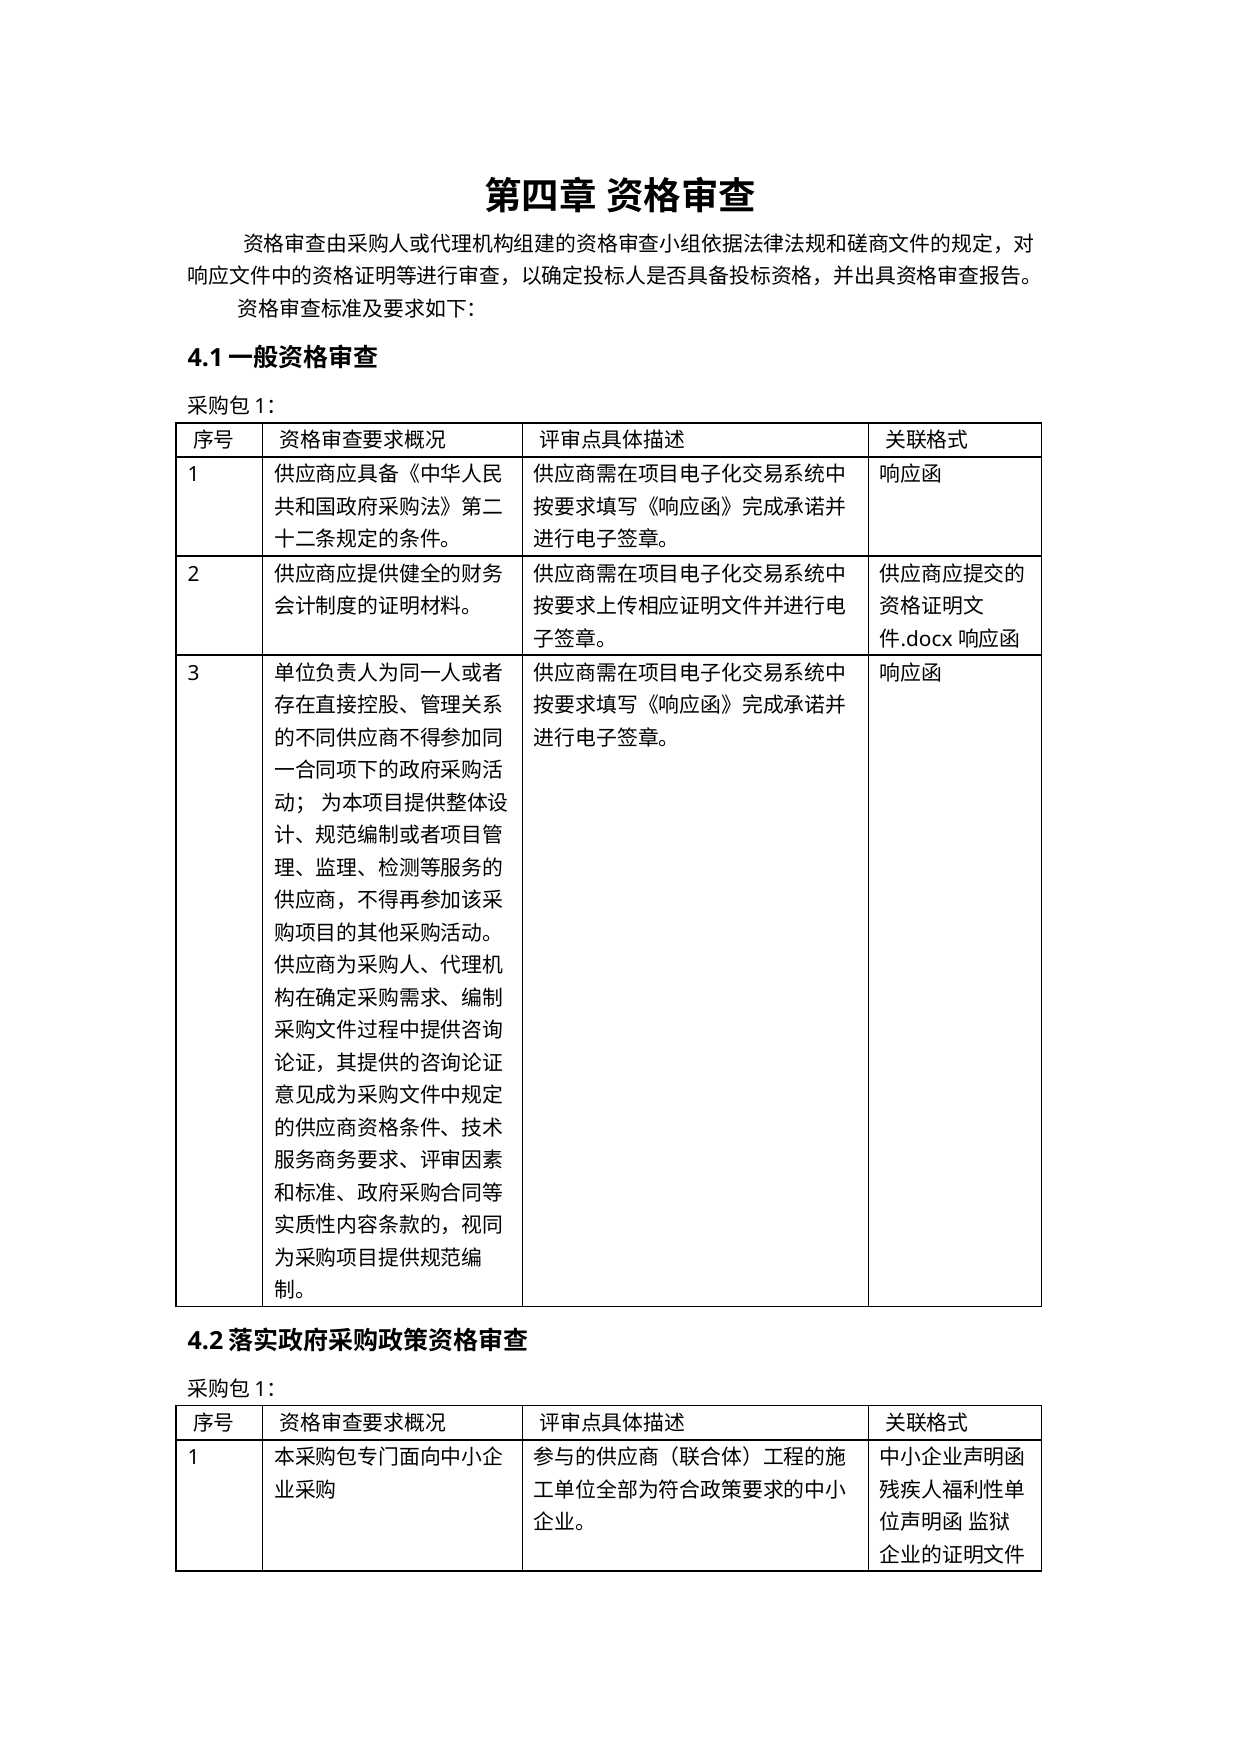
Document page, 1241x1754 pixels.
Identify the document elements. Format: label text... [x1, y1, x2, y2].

table_cell 供应商需在项目电子化交易系统中按要求填写《响应函》完成承诺并进行电子签章。 [523, 656, 868, 1306]
table_cell 供应商应具备《中华人民共和国政府采购法》第二十二条规定的条件。 [263, 458, 522, 555]
table_cell 1 [177, 458, 262, 555]
text 4.1一般资格审查 [187, 324, 1053, 389]
table_cell 供应商应提供健全的财务会计制度的证明材料。 [263, 557, 522, 654]
table_cell 参与的供应商（联合体）工程的施工单位全部为符合政策要求的中小企业。 [523, 1441, 868, 1570]
table_cell 2 [177, 557, 262, 654]
table_header 评审点具体描述 [523, 1406, 868, 1439]
table_header 评审点具体描述 [523, 424, 868, 456]
table_cell 中小企业声明函 残疾人福利性单位声明函 监狱企业的证明文件 [869, 1441, 1041, 1570]
table_cell 供应商应提交的资格证明文件.docx 响应函 [869, 557, 1041, 654]
text 采购包1： [187, 389, 1053, 422]
text 采购包1： [187, 1372, 1053, 1405]
table_cell 单位负责人为同一人或者存在直接控股、管理关系的不同供应商不得参加同一合同项下的政府采购活动； 为本项目提供整体设计、规范编制或者项目管理、监理、检测等服务的供应商，不得再参加该采购项目的其他采购活动。供应商为采购人、代理机构在确定采购需求、编制采购文件过程中提供咨询论证，其提供的咨询论证意见成为采购文件中规定的供应商资格条件、技术服务商务要求、评审因素和标准、政府采购合同等实质性内容条款的，视同为采购项目提供规范编制。 [263, 656, 522, 1306]
table_cell 响应函 [869, 656, 1041, 1306]
text 第四章 资格审查 [187, 162, 1053, 227]
table_header 关联格式 [869, 424, 1041, 456]
table_cell 本采购包专门面向中小企业采购 [263, 1441, 522, 1570]
table_header 资格审查要求概况 [263, 424, 522, 456]
table_header 关联格式 [869, 1406, 1041, 1439]
text 资格审查标准及要求如下： [187, 292, 1053, 324]
table_cell 3 [177, 656, 262, 1306]
table_cell 供应商需在项目电子化交易系统中按要求填写《响应函》完成承诺并进行电子签章。 [523, 458, 868, 555]
table_cell 1 [177, 1441, 262, 1570]
table_header 序号 [177, 1406, 262, 1439]
table_cell 供应商需在项目电子化交易系统中按要求上传相应证明文件并进行电子签章。 [523, 557, 868, 654]
table_header 资格审查要求概况 [263, 1406, 522, 1439]
text 资格审查由采购人或代理机构组建的资格审查小组依据法律法规和磋商文件的规定，对响应文件中的资格证明等进行审查，以确定投标人是否具备投标资格，并出具资格审查报告。 [187, 227, 1053, 292]
table_header 序号 [177, 424, 262, 456]
table_cell 响应函 [869, 458, 1041, 555]
text 4.2落实政府采购政策资格审查 [187, 1307, 1053, 1372]
